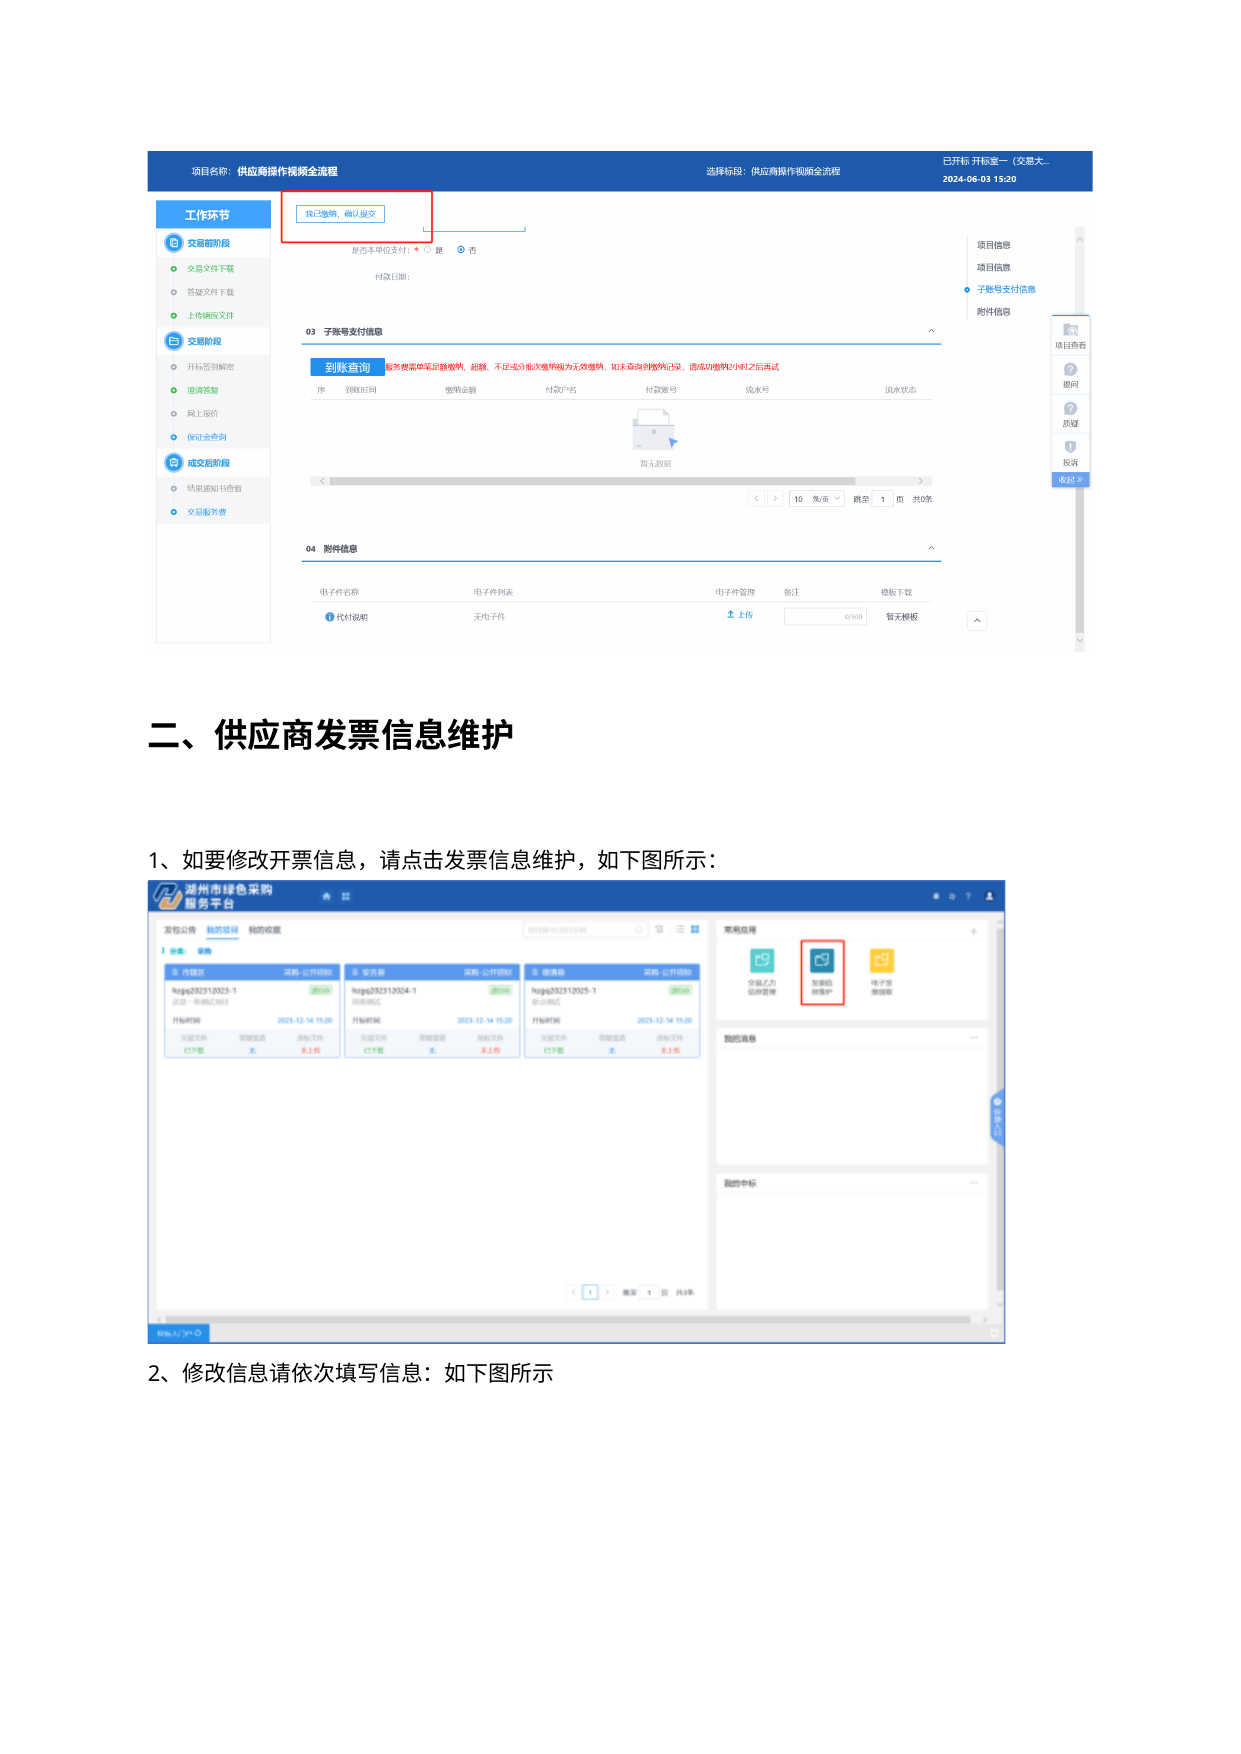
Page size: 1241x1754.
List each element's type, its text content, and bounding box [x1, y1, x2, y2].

text 2、修改信息请依次填写信息：如下图所示 [148, 1351, 1093, 1393]
picture [147, 880, 1006, 1344]
picture [147, 151, 1093, 652]
subtitle 二、供应商发票信息维护 [148, 691, 1093, 776]
text 1、如要修改开票信息，请点击发票信息维护，如下图所示： [148, 838, 1093, 881]
